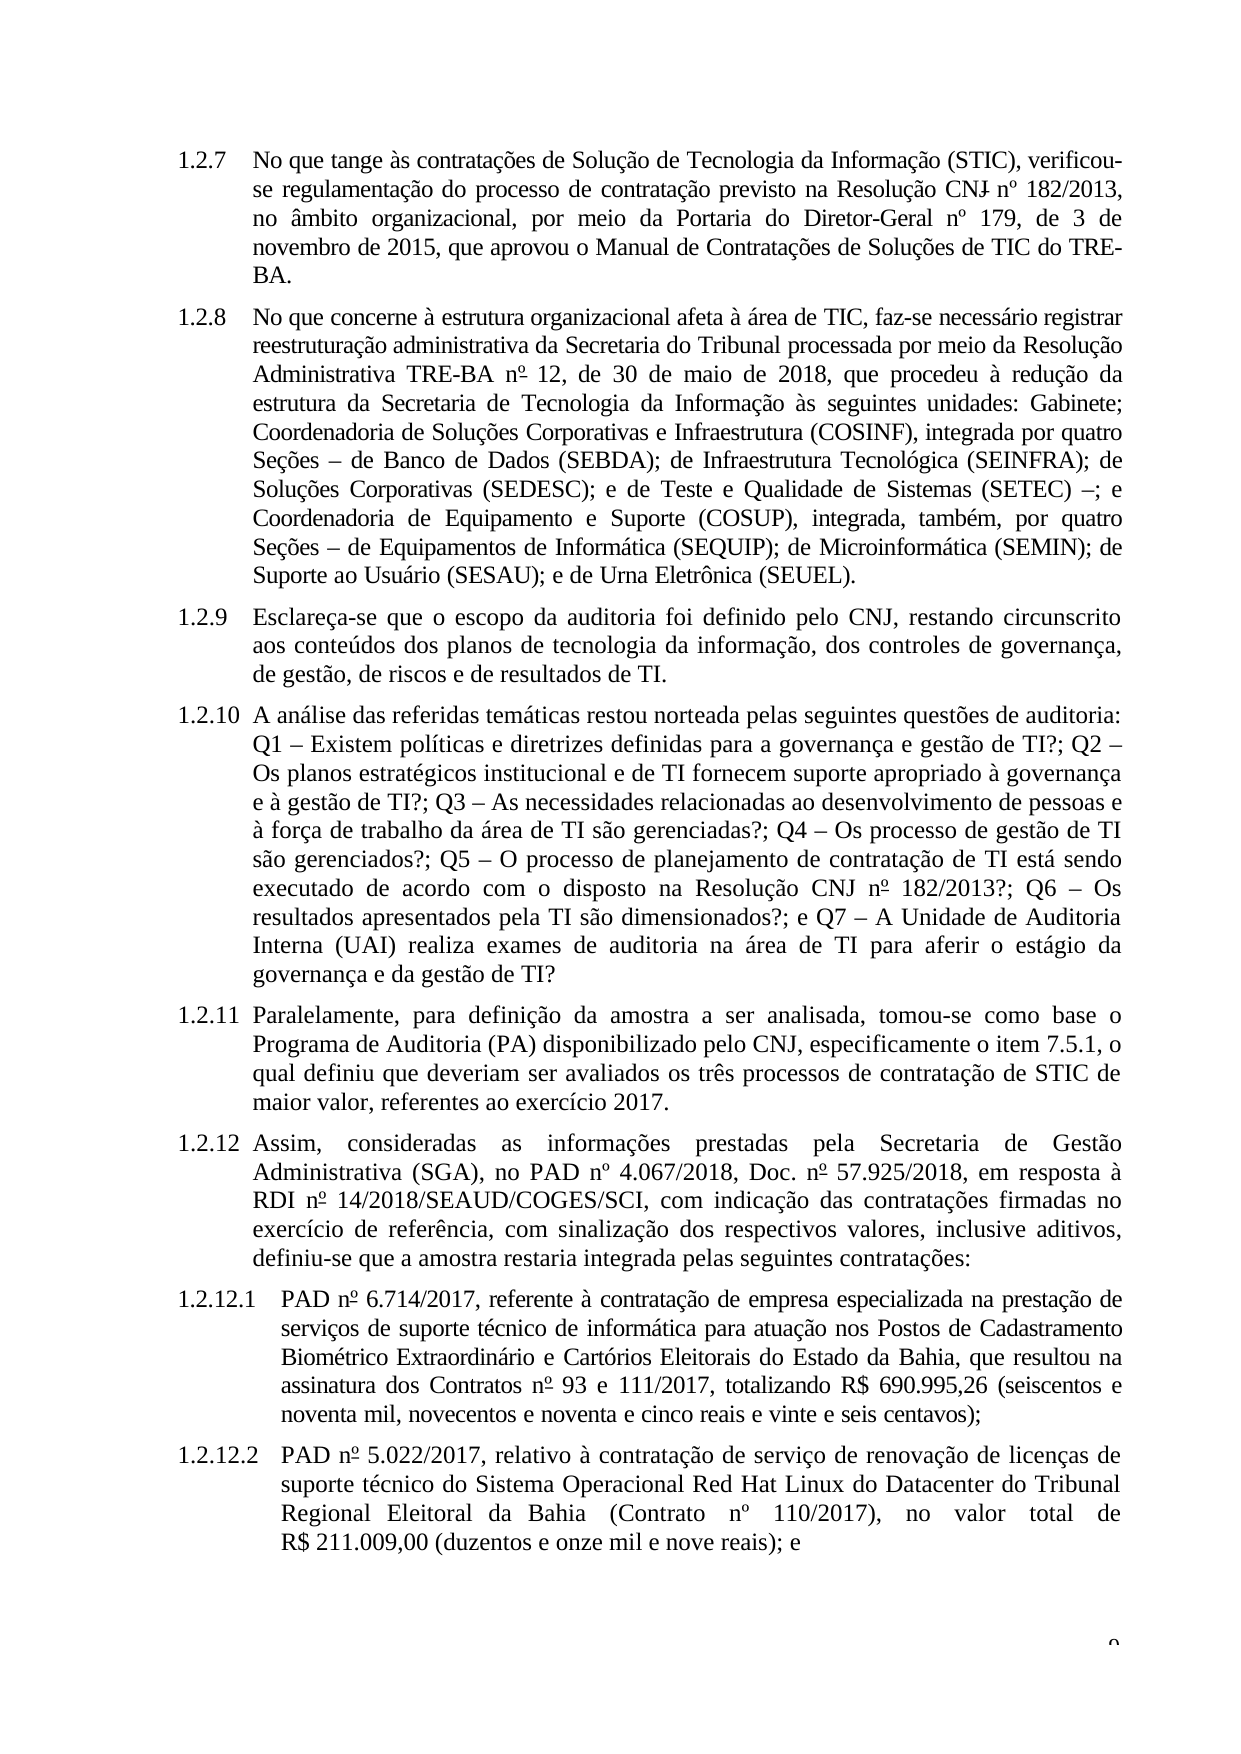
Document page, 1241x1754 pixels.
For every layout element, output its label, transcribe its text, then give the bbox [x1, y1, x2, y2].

list No que concerne à estrutura organizacional afeta à área de TIC, faz-se necessário registrar reestruturação administrativa da Secretaria do Tribunal processada por meio da Resolução Administrativa TRE-BA nº 12, de 30 de maio de 2018, que procedeu à redução da estrutura da Secretaria de Tecnologia da Informação às seguintes unidades: Gabinete; Coordenadoria de Soluções Corporativas e Infraestrutura (COSINF), integrada por quatro Seções – de Banco de Dados (SEBDA); de Infraestrutura Tecnológica (SEINFRA); de Soluções Corporativas (SEDESC); e de Teste e Qualidade de Sistemas (SETEC) –; e Coordenadoria de Equipamento e Suporte (COSUP), integrada, também, por quatro Seções – de Equipamentos de Informática (SEQUIP); de Microinformática (SEMIN); de Suporte ao Usuário (SESAU); e de Urna Eletrônica (SEUEL). [177, 302, 1123, 589]
list PAD nº 6.714/2017, referente à contratação de empresa especializada na prestação de serviços de suporte técnico de informática para atuação nos Postos de Cadastramento Biométrico Extraordinário e Cartórios Eleitorais do Estado da Bahia, que resultou na assinatura dos Contratos nº 93 e 111/2017, totalizando R$ 690.995,26 (seiscentos e noventa mil, novecentos e noventa e cinco reais e vinte e seis centavos); [177, 1284, 1123, 1428]
list PAD nº 5.022/2017, relativo à contratação de serviço de renovação de licenças de suporte técnico do Sistema Operacional Red Hat Linux do Datacenter do Tribunal Regional Eleitoral da Bahia (Contrato nº 110/2017), no valor total de R$ 211.009,00 (duzentos e onze mil e nove reais); e [177, 1441, 1122, 1556]
list Paralelamente, para definição da amostra a ser analisada, tomou-se como base o Programa de Auditoria (PA) disponibilizado pelo CNJ, especificamente o item 7.5.1, o qual definiu que deveriam ser avaliados os três processos de contratação de STIC de maior valor, referentes ao exercício 2017. [177, 1001, 1122, 1116]
list No que tange às contratações de Solução de Tecnologia da Informação (STIC), verificou- se regulamentação do processo de contratação previsto na Resolução CNJ nº 182/2013, no âmbito organizacional, por meio da Portaria do Diretor-Geral nº 179, de 3 de novembro de 2015, que aprovou o Manual de Contratações de Soluções de TIC do TRE-BA. [177, 145, 1123, 289]
list Assim, consideradas as informações prestadas pela Secretaria de Gestão Administrativa (SGA), no PAD nº 4.067/2018, Doc. nº 57.925/2018, em resposta à RDI nº 14/2018/SEAUD/COGES/SCI, com indicação das contratações firmadas no exercício de referência, com sinalização dos respectivos valores, inclusive aditivos, definiu-se que a amostra restaria integrada pelas seguintes contratações: [177, 1128, 1122, 1272]
list Esclareça-se que o escopo da auditoria foi definido pelo CNJ, restando circunscrito aos conteúdos dos planos de tecnologia da informação, dos controles de governança, de gestão, de riscos e de resultados de TI. [177, 602, 1122, 688]
list A análise das referidas temáticas restou norteada pelas seguintes questões de auditoria: Q1 – Existem políticas e diretrizes definidas para a governança e gestão de TI?; Q2 – Os planos estratégicos institucional e de TI fornecem suporte apropriado à governança e à gestão de TI?; Q3 – As necessidades relacionadas ao desenvolvimento de pessoas e à força de trabalho da área de TI são gerenciadas?; Q4 – Os processo de gestão de TI são gerenciados?; Q5 – O processo de planejamento de contratação de TI está sendo executado de acordo com o disposto na Resolução CNJ nº 182/2013?; Q6 – Os resultados apresentados pela TI são dimensionados?; e Q7 – A Unidade de Auditoria Interna (UAI) realiza exames de auditoria na área de TI para aferir o estágio da governança e da gestão de TI? [177, 700, 1123, 988]
